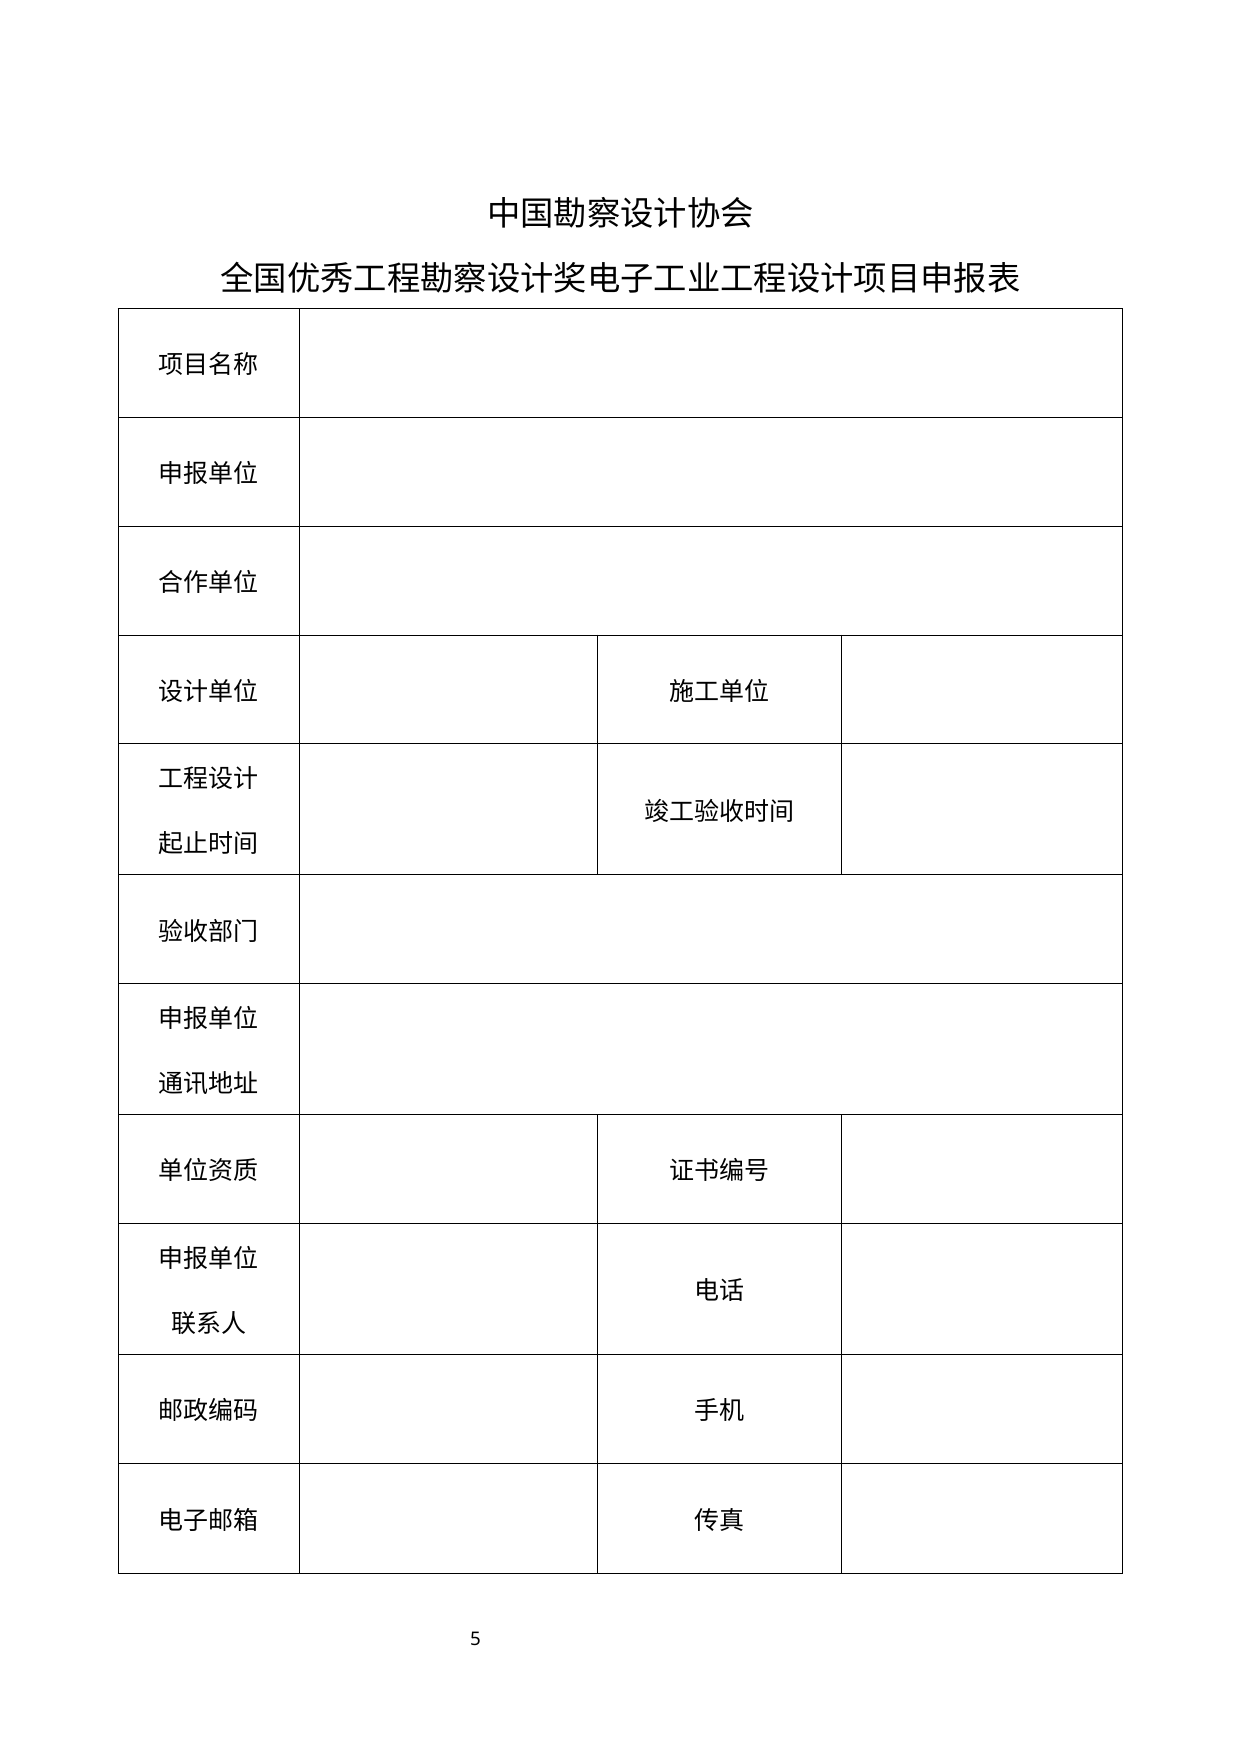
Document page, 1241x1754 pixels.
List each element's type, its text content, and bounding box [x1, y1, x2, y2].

table_cell 电话 [598, 1224, 841, 1354]
table_cell 工程设计 起止时间 [119, 744, 299, 874]
table_cell [842, 1464, 1122, 1573]
table_cell [842, 1115, 1122, 1223]
table_cell 申报单位 联系人 [119, 1224, 299, 1354]
table_cell [300, 418, 1122, 526]
table_cell [842, 636, 1122, 743]
table_cell [842, 744, 1122, 874]
table_cell [842, 1224, 1122, 1354]
text 全国优秀工程勘察设计奖电子工业工程设计项目申报表 [165, 243, 1075, 308]
table_cell 申报单位 通讯地址 [119, 984, 299, 1114]
table_header [300, 309, 1122, 417]
table_cell [300, 1224, 597, 1354]
text 中国勘察设计协会 [165, 178, 1075, 243]
table_cell [842, 1355, 1122, 1463]
table_header 项目名称 [119, 309, 299, 417]
table_cell 证书编号 [598, 1115, 841, 1223]
table_cell [300, 875, 1122, 983]
table_cell [300, 527, 1122, 634]
table_cell 施工单位 [598, 636, 841, 743]
table_cell 手机 [598, 1355, 841, 1463]
table_cell 传真 [598, 1464, 841, 1573]
table_cell 验收部门 [119, 875, 299, 983]
table_cell 合作单位 [119, 527, 299, 634]
table_cell 设计单位 [119, 636, 299, 743]
table_cell 电子邮箱 [119, 1464, 299, 1573]
table_cell [300, 744, 597, 874]
table_cell 邮政编码 [119, 1355, 299, 1463]
table_cell 竣工验收时间 [598, 744, 841, 874]
table_cell [300, 1355, 597, 1463]
table_cell 申报单位 [119, 418, 299, 526]
table_cell [300, 636, 597, 743]
table_cell [300, 984, 1122, 1114]
table_cell [300, 1464, 597, 1573]
table_cell 单位资质 [119, 1115, 299, 1223]
table_cell [300, 1115, 597, 1223]
